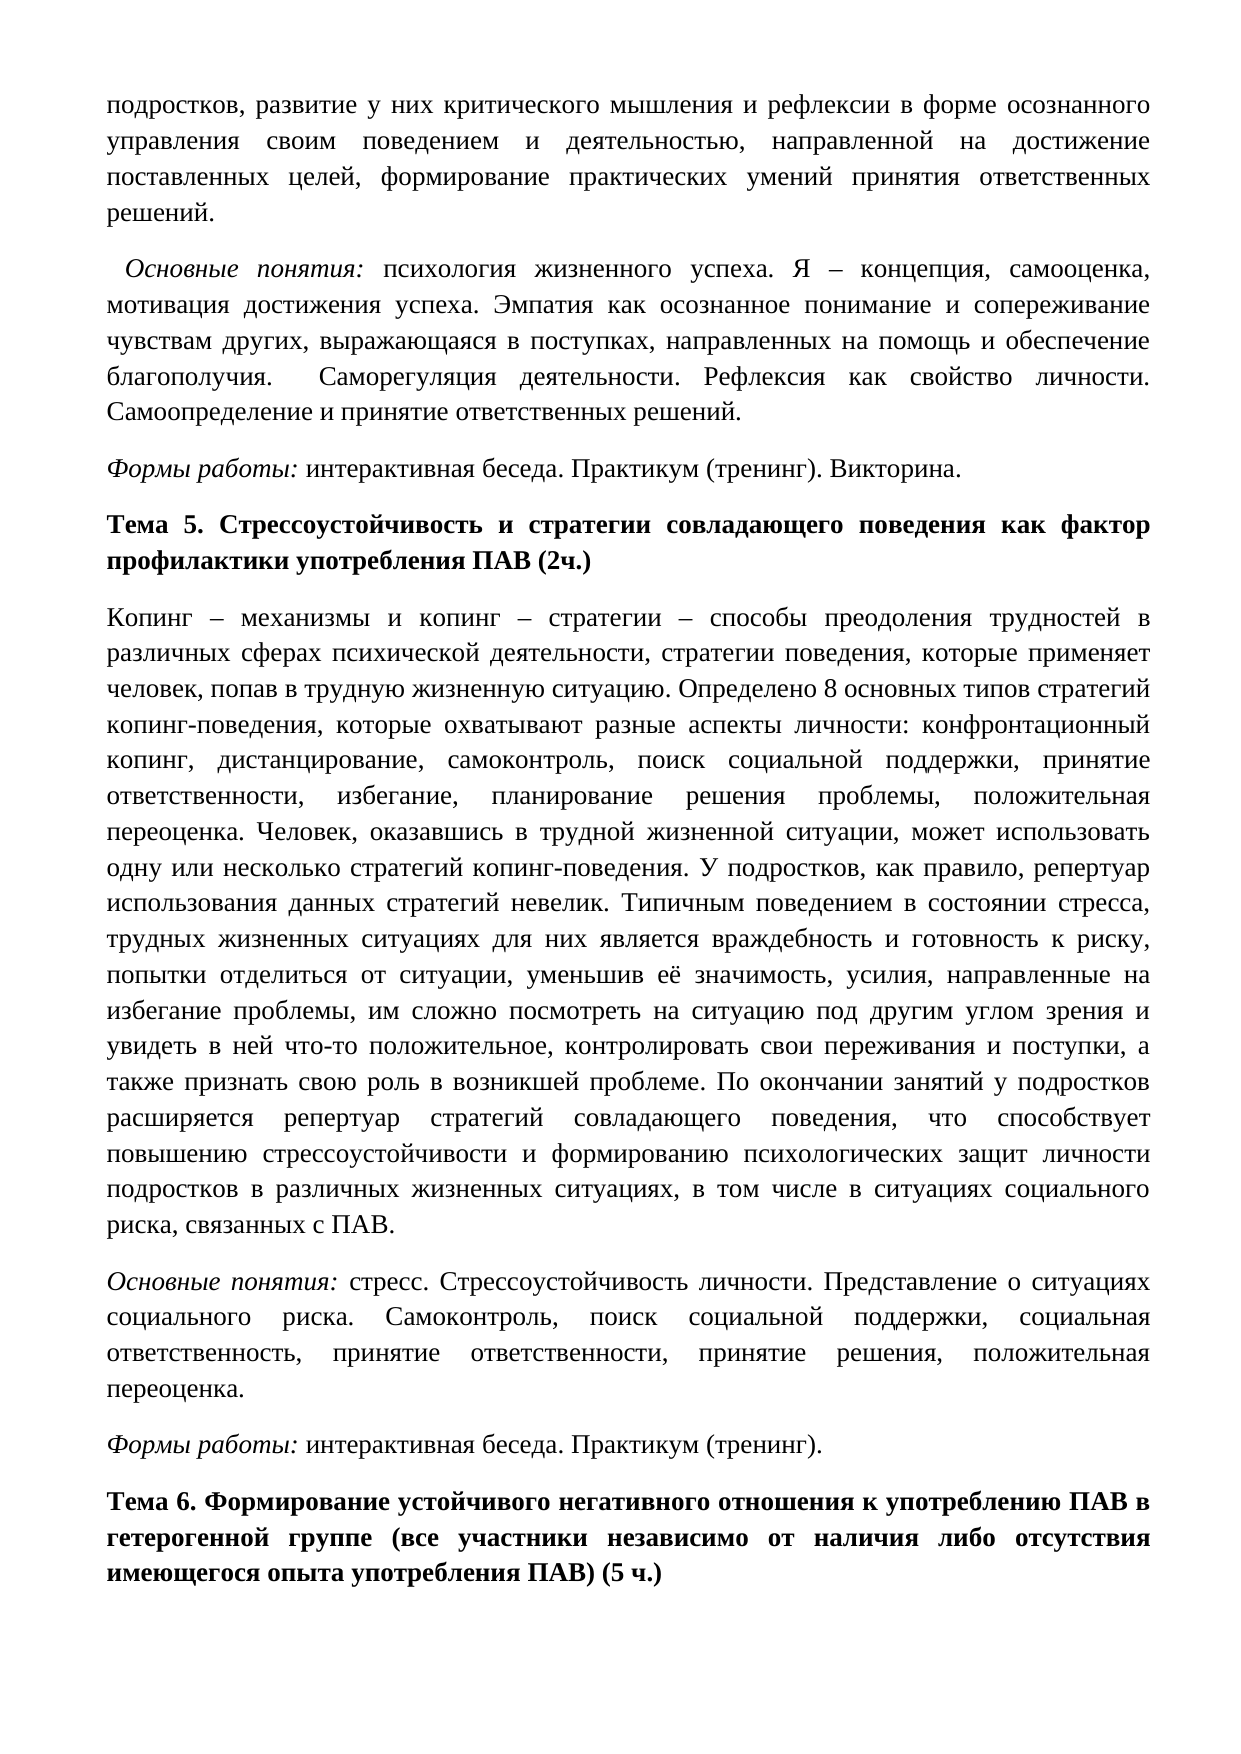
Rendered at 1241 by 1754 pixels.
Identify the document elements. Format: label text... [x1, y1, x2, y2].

text Формы работы: интерактивная беседа. Практикум (тренинг). Викторина. [106, 452, 1152, 483]
text Тема 6. Формирование устойчивого негативного отношения к употреблению ПАВ в гетерогенной группе (все участники независимо от наличия либо отсутствия имеющегося опыта употребления ПАВ) (5 ч.) [106, 1485, 1152, 1588]
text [106, 89, 1152, 227]
text Формы работы: интерактивная беседа. Практикум (тренинг). [106, 1428, 1152, 1459]
text Основные понятия: стресс. Стрессоустойчивость личности. Представление о ситуациях социального риска. Самоконтроль, поиск социальной поддержки, социальная ответственность, принятие ответственности, принятие решения, положительная переоценка. [106, 1265, 1152, 1403]
text Копинг – механизмы и копинг – стратегии – способы преодоления трудностей в различных сферах психической деятельности, стратегии поведения, которые применяет человек, попав в трудную жизненную ситуацию. Определено 8 основных типов стратегий копинг-поведения, которые охватывают разные аспекты личности: конфронтационный копинг, дистанцирование, самоконтроль, поиск социальной поддержки, принятие ответственности, избегание, планирование решения проблемы, положительная переоценка. Человек, оказавшись в трудной жизненной ситуации, может использовать одну или несколько стратегий копинг-поведения. У подростков, как правило, репертуар использования данных стратегий невелик. Типичным поведением в состоянии стресса, трудных жизненных ситуациях для них является враждебность и готовность к риску, попытки отделиться от ситуации, уменьшив её значимость, усилия, направленные на избегание проблемы, им сложно посмотреть на ситуацию под другим углом зрения и увидеть в ней что-то положительное, контролировать свои переживания и поступки, а также признать свою роль в возникшей проблеме. По окончании занятий у подростков расширяется репертуар стратегий совладающего поведения, что способствует повышению стрессоустойчивости и формированию психологических защит личности подростков в различных жизненных ситуациях, в том числе в ситуациях социального риска, связанных с ПАВ. [106, 601, 1152, 1239]
text Основные понятия: психология жизненного успеха. Я – концепция, самооценка, мотивация достижения успеха. Эмпатия как осознанное понимание и сопереживание чувствам других, выражающаяся в поступках, направленных на помощь и обеспечение благополучия. Саморегуляция деятельности. Рефлексия как свойство личности. Самоопределение и принятие ответственных решений. [106, 252, 1152, 426]
text Тема 5. Стрессоустойчивость и стратегии совладающего поведения как фактор профилактики употребления ПАВ (2ч.) [106, 508, 1152, 575]
